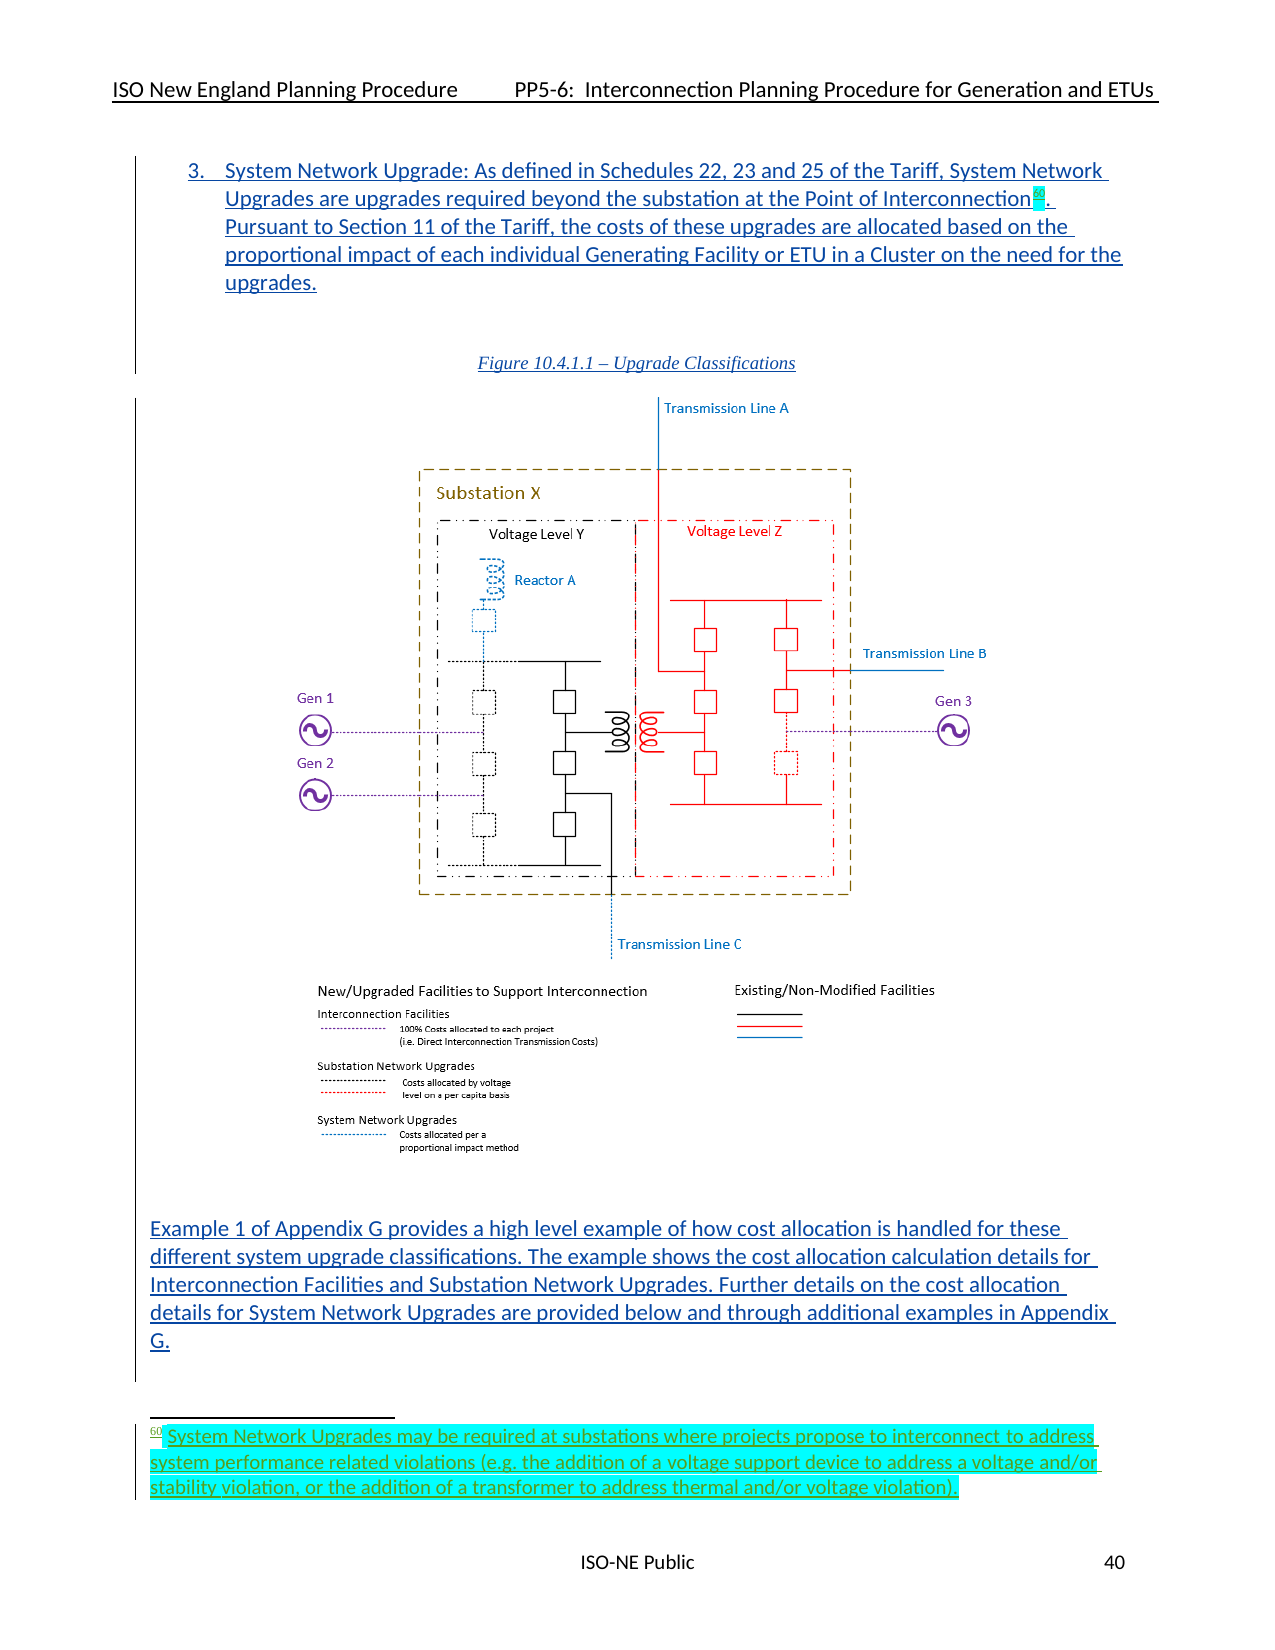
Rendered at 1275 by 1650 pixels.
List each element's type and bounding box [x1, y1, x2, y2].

picture [274, 397, 1001, 1158]
